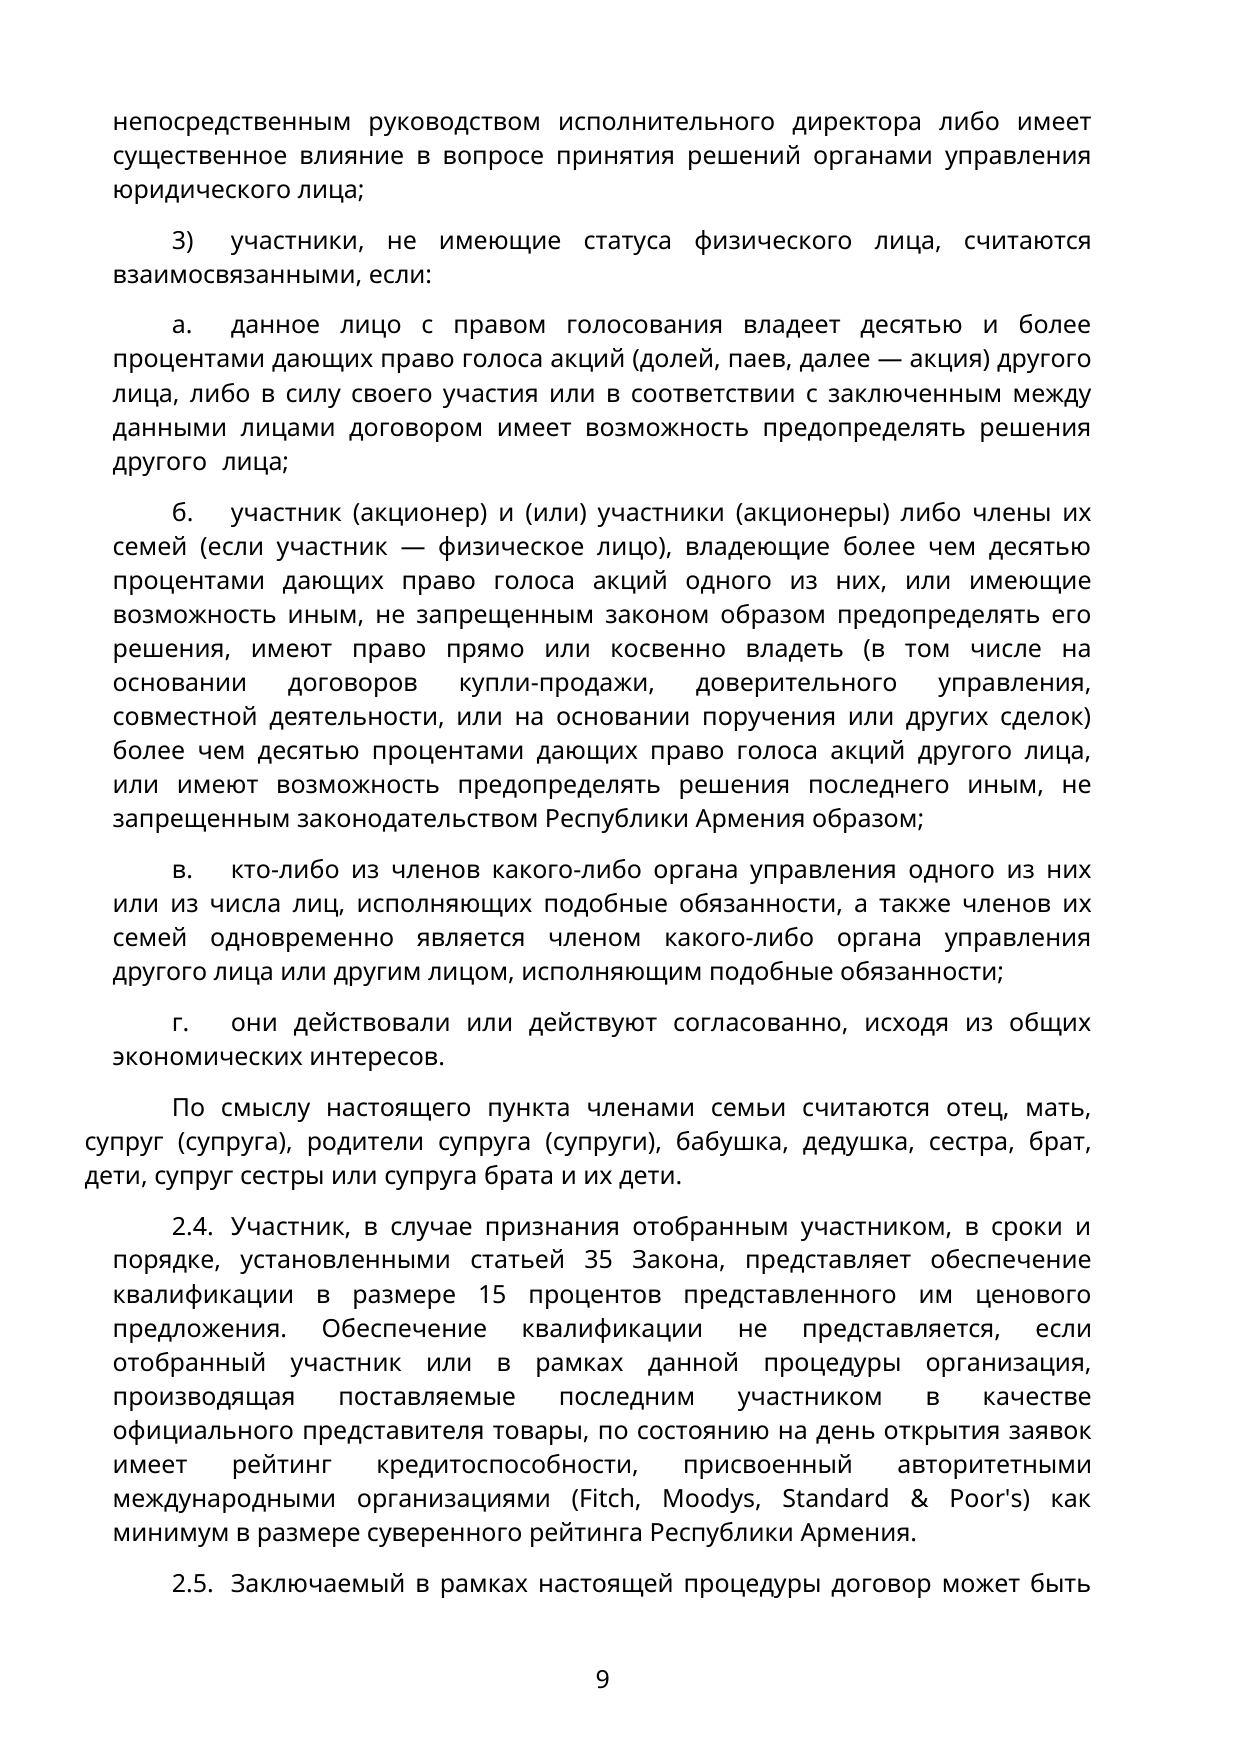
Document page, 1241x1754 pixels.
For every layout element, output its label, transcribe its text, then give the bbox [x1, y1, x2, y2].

text а. данное лицо с правом голосования владеет десятью и более процентами дающих право голоса акций (долей, паев, далее — акция) другого лица, либо в силу своего участия или в соответствии с заключенным между данными лицами договором имеет возможность предопределять решения другого лица; [112, 307, 1092, 478]
text б. участник (акционер) и (или) участники (акционеры) либо члены их семей (если участник — физическое лицо), владеющие более чем десятью процентами дающих право голоса акций одного из них, или имеющие возможность иным, не запрещенным законом образом предопределять его решения, имеют право прямо или косвенно владеть (в том числе на основании договоров купли-продажи, доверительного управления, совместной деятельности, или на основании поручения или других сделок) более чем десятью процентами дающих право голоса акций другого лица, или имеют возможность предопределять решения последнего иным, не запрещенным законодательством Республики Армения образом; [112, 494, 1092, 835]
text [112, 103, 1092, 206]
text 2.4. Участник, в случае признания отобранным участником, в сроки и порядке, установленными статьей 35 Закона, представляет обеспечение квалификации в размере 15 процентов представленного им ценового предложения. Обеспечение квалификации не представляется, если отобранный участник или в рамках данной процедуры организация, производящая поставляемые последним участником в качестве официального представителя товары, по состоянию на день открытия заявок имеет рейтинг кредитоспособности, присвоенный авторитетными международными организациями (Fitch, Moodys, Standard & Poor's) как минимум в размере суверенного рейтинга Республики Армения. [112, 1208, 1092, 1549]
text г. они действовали или действуют согласованно, исходя из общих экономических интересов. [112, 1004, 1092, 1073]
text в. кто-либо из членов какого-либо органа управления одного из них или из числа лиц, исполняющих подобные обязанности, а также членов их семей одновременно является членом какого-либо органа управления другого лица или другим лицом, исполняющим подобные обязанности; [112, 852, 1092, 988]
text По смыслу настоящего пункта членами семьи считаются отец, мать, супруг (супруга), родители супруга (супруги), бабушка, дедушка, сестра, брат, дети, супруг сестры или супруга брата и их дети. [84, 1089, 1092, 1191]
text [112, 1565, 1092, 1599]
text 3) участники, не имеющие статуса физического лица, считаются взаимосвязанными, если: [112, 222, 1092, 290]
